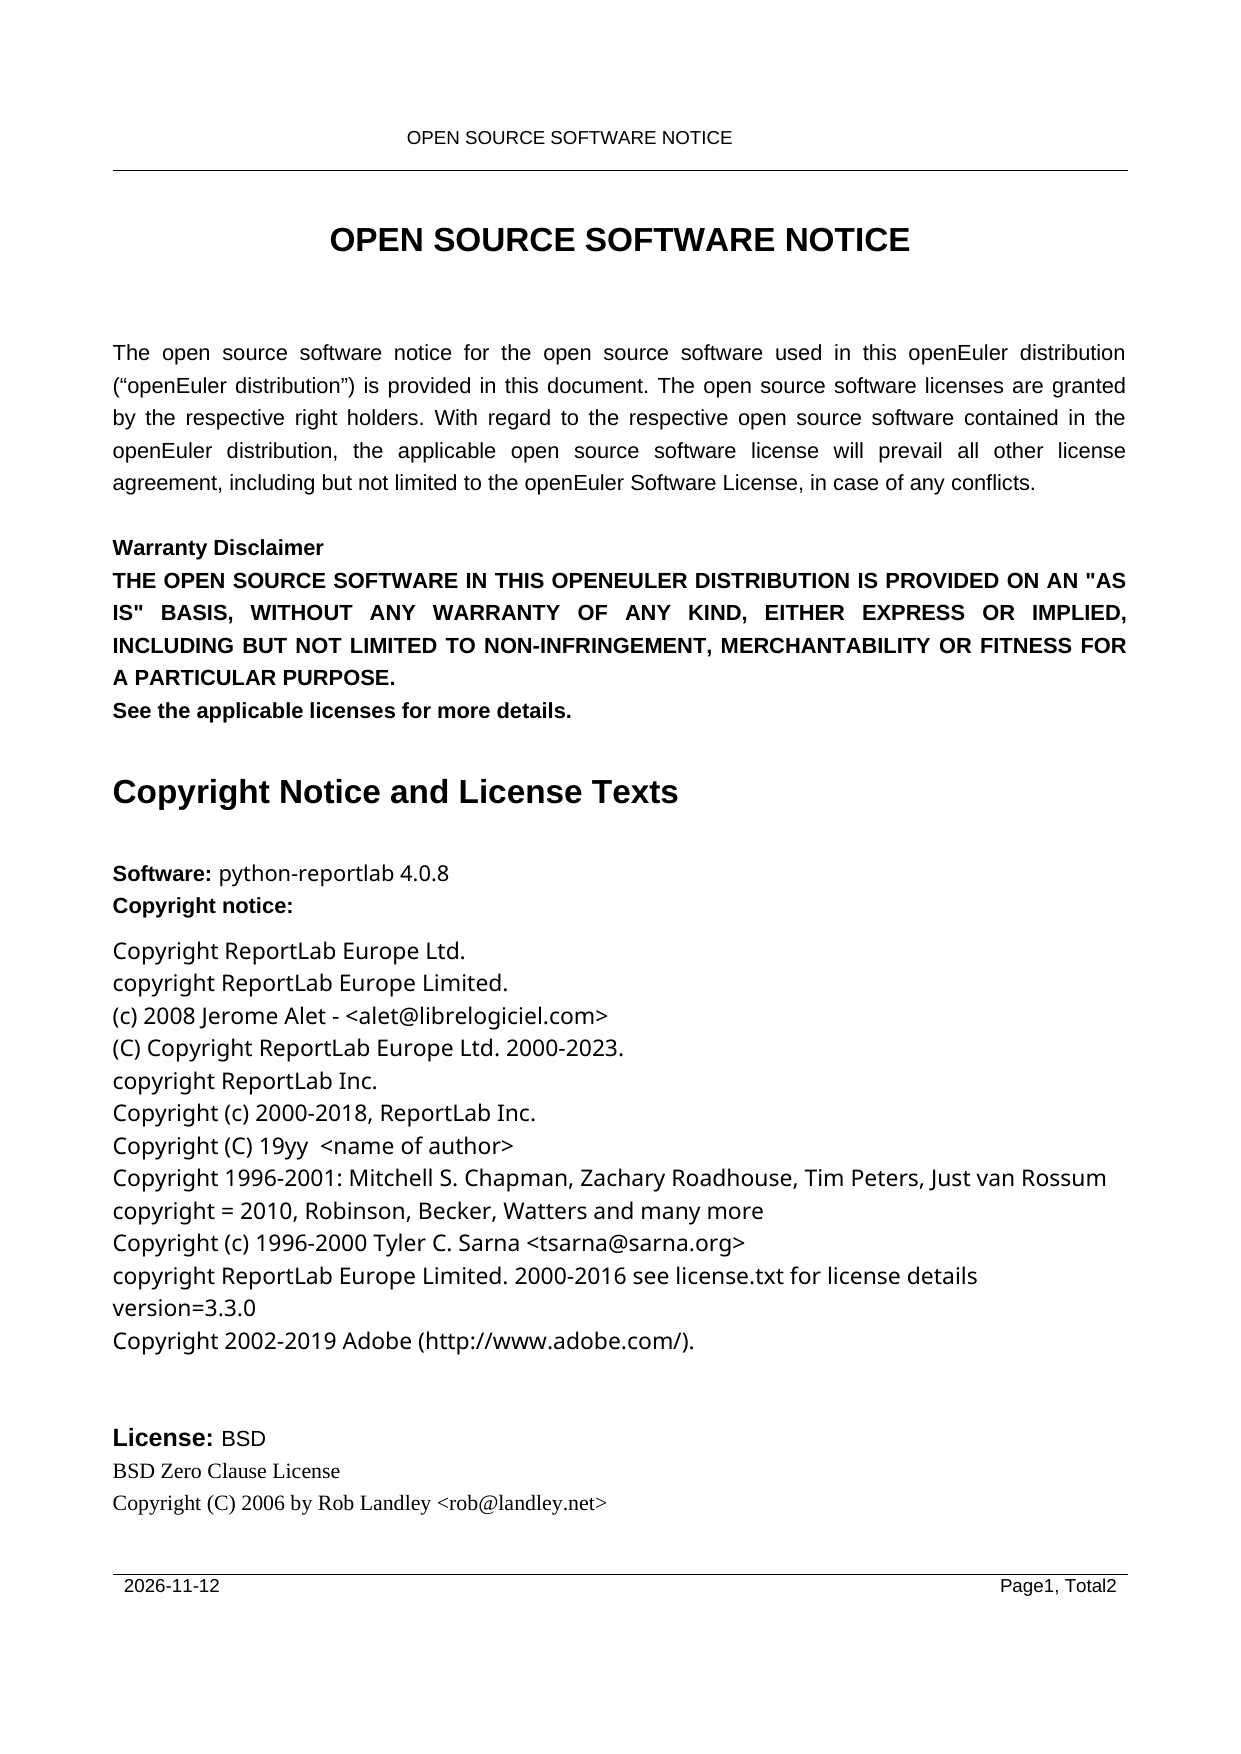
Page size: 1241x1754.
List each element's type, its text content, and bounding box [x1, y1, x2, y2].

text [112, 1454, 1128, 1519]
text (c) 2008 Jerome Alet - <alet@librelogiciel.com> (C) Copyright ReportLab Europe Ltd. 2000-2023. copyright ReportLab Inc. Copyright (c) 2000-2018, ReportLab Inc. Copyright (C) 19yy <name of author> Copyright 1996-2001: Mitchell S. Chapman, Zachary Roadhouse, Tim Peters, Just van Rossum copyright = 2010, Robinson, Becker, Watters and many more Copyright (c) 1996-2000 Tyler C. Sarna <tsarna@sarna.org> copyright ReportLab Europe Limited. 2000-2016 see license.txt for license details version=3.3.0 Copyright 2002-2019 Adobe (http://www.adobe.com/). [112, 999, 1128, 1421]
title Software: python-reportlab 4.0.8 [112, 856, 1128, 889]
text THE OPEN SOURCE SOFTWARE IN THIS OPENEULER DISTRIBUTION IS PROVIDED ON AN "AS IS" BASIS, WITHOUT ANY WARRANTY OF ANY KIND, EITHER EXPRESS OR IMPLIED, INCLUDING BUT NOT LIMITED TO NON-INFRINGEMENT, MERCHANTABILITY OR FITNESS FOR A PARTICULAR PURPOSE. See the applicable licenses for more details. [112, 564, 1128, 726]
text Copyright Notice and License Texts [112, 759, 1128, 824]
text License: BSD [112, 1421, 1128, 1454]
text Warranty Disclaimer [112, 531, 1128, 564]
text Copyright notice: [112, 889, 1128, 921]
text OPEN SOURCE SOFTWARE NOTICE [112, 206, 1128, 271]
text The open source software notice for the open source software used in this openEuler distribution (“openEuler distribution”) is provided in this document. The open source software licenses are granted by the respective right holders. With regard to the respective open source software contained in the openEuler distribution, the applicable open source software license will prevail all other license agreement, including but not limited to the openEuler Software License, in case of any conflicts. [112, 336, 1128, 499]
text Copyright ReportLab Europe Ltd. copyright ReportLab Europe Limited. [112, 934, 1128, 999]
